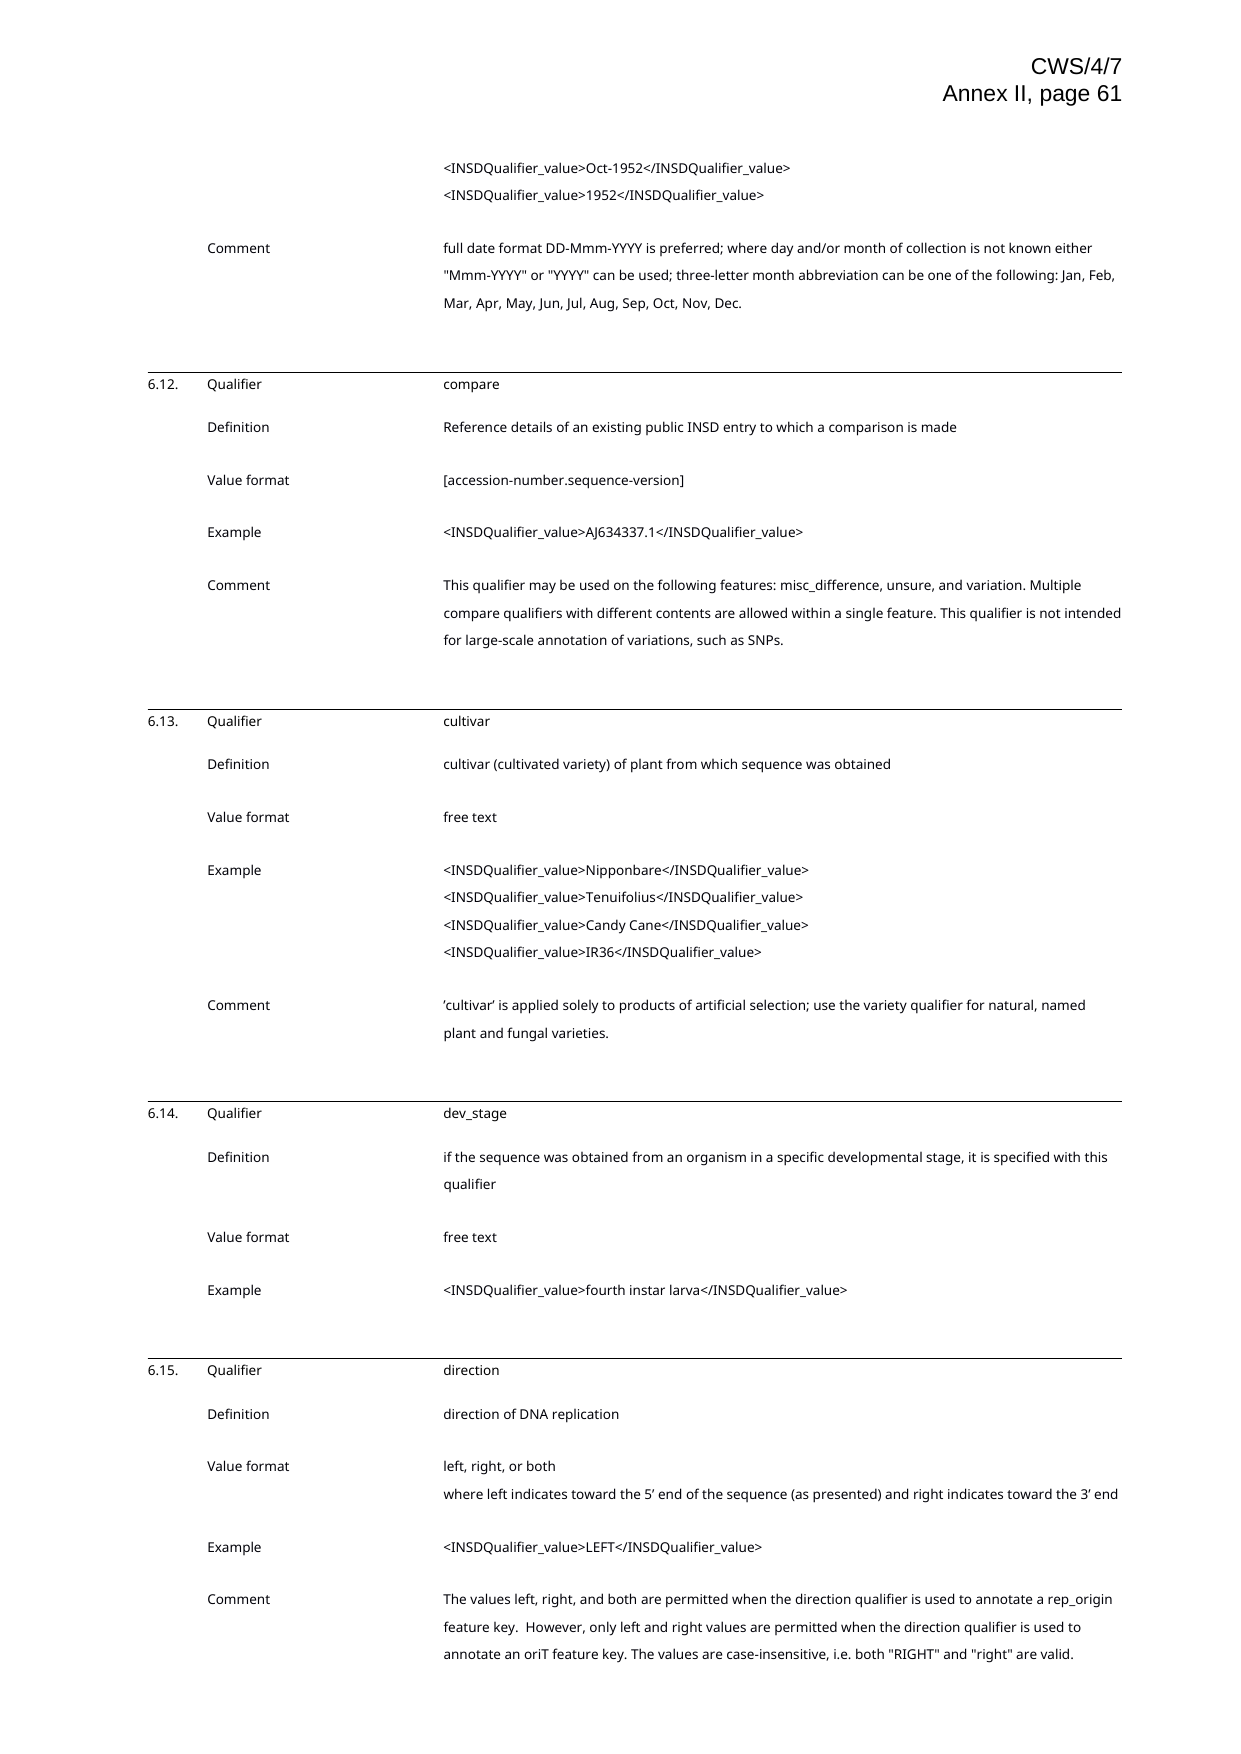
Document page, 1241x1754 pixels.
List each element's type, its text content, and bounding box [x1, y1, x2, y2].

text Definition if the sequence was obtained from an organism in a specific developmental stage, it is specified with this qualifier [207, 1148, 1122, 1194]
text <INSDQualifier_value>1952</INSDQualifier_value> [443, 186, 1122, 204]
text <INSDQualifier_value>Tenuifolius</INSDQualifier_value> [443, 888, 1122, 907]
text Definition cultivar (cultivated variety) of plant from which sequence was obtained [207, 755, 1122, 774]
list 6.13. Qualifier cultivar [148, 710, 1122, 730]
text Comment This qualifier may be used on the following features: misc_difference, unsure, and variation. Multiple compare qualifiers with different contents are allowed within a single feature. This qualifier is not intended for large-scale annotation of variations, such as SNPs. [207, 576, 1122, 649]
text <INSDQualifier_value>IR36</INSDQualifier_value> [443, 943, 1122, 962]
text Example <INSDQualifier_value>AJ634337.1</INSDQualifier_value> [207, 523, 1122, 542]
text Example <INSDQualifier_value>fourth instar larva</INSDQualifier_value> [207, 1281, 1122, 1299]
text Value format free text [207, 1228, 1122, 1246]
list 6.14. Qualifier dev_stage [148, 1102, 1122, 1123]
text Value format [accession-number.sequence-version] [207, 471, 1122, 489]
text Definition Reference details of an existing public INSD entry to which a comparison is made [207, 418, 1122, 437]
list 6.12. Qualifier compare [148, 373, 1122, 393]
text <INSDQualifier_value>Candy Cane</INSDQualifier_value> [443, 916, 1122, 934]
text Definition direction of DNA replication [207, 1405, 1122, 1423]
text Value format left, right, or both where left indicates toward the 5’ end of the sequence (as presented) and right indicates toward the 3’ end [207, 1457, 1122, 1503]
text Example <INSDQualifier_value>LEFT</INSDQualifier_value> [207, 1537, 1122, 1556]
text <INSDQualifier_value>Oct-1952</INSDQualifier_value> [443, 158, 1122, 177]
text Value format free text [207, 808, 1122, 826]
text Comment full date format DD-Mmm-YYYY is preferred; where day and/or month of collection is not known either "Mmm-YYYY" or "YYYY" can be used; three-letter month abbreviation can be one of the following: Jan, Feb, Mar, Apr, May, Jun, Jul, Aug, Sep, Oct, Nov, Dec. [207, 239, 1122, 312]
text Example <INSDQualifier_value>Nipponbare</INSDQualifier_value> [207, 861, 1122, 879]
text Comment The values left, right, and both are permitted when the direction qualifier is used to annotate a rep_origin feature key. However, only left and right values are permitted when the direction qualifier is used to annotate an oriT feature key. The values are case-insensitive, i.e. both "RIGHT" and "right" are valid. [207, 1590, 1122, 1664]
text Comment ’cultivar’ is applied solely to products of artificial selection; use the variety qualifier for natural, named plant and fungal varieties. [207, 996, 1122, 1042]
list 6.15. Qualifier direction [148, 1359, 1122, 1380]
